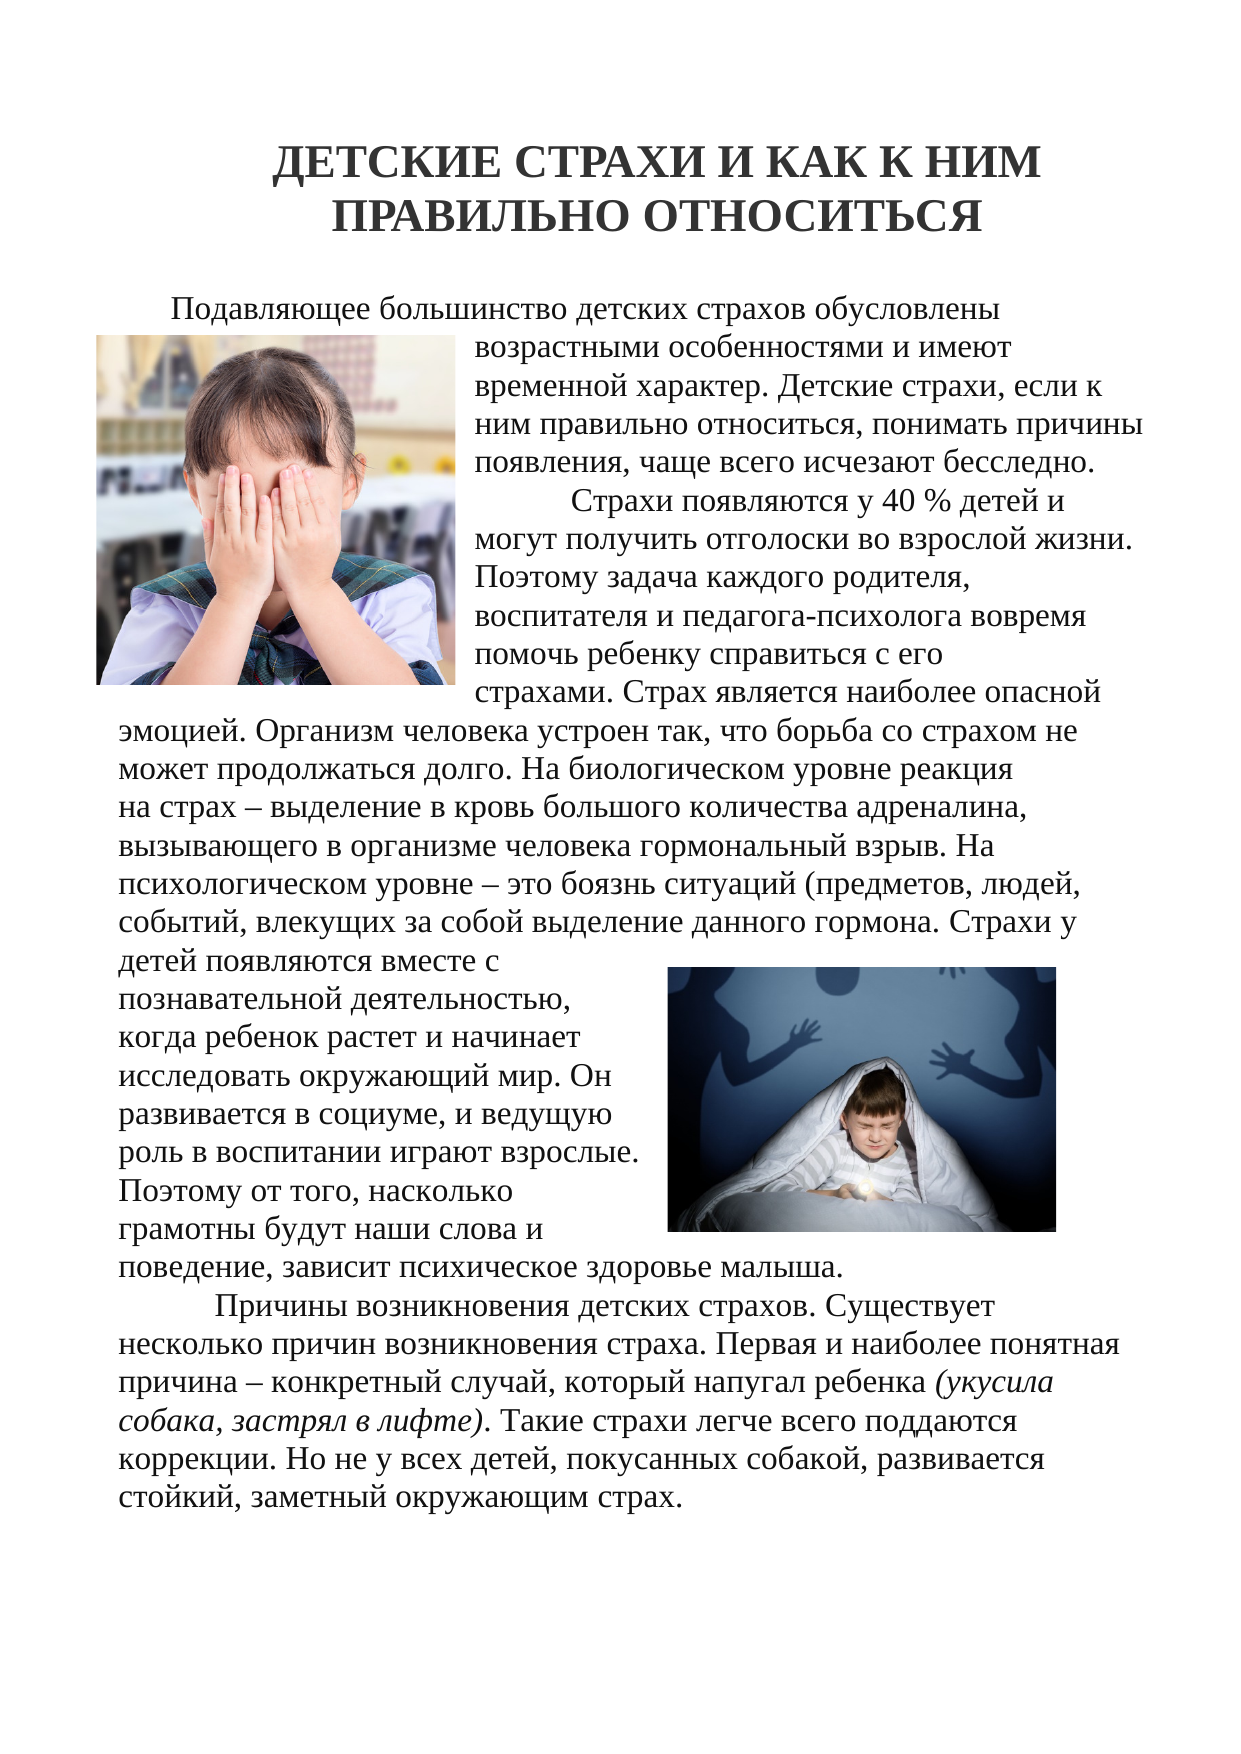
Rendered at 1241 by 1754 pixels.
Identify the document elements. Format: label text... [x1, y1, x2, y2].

picture [96, 335, 456, 685]
text Страхи появляются у 40 % детей и могут получить отголоски во взрослой жизни. Поэтому задача каждого родителя, воспитателя и педагога-психолога вовремя помочь ребенку справиться с его страхами. Страх является наиболее опасной эмоцией. Организм человека устроен так, что борьба со страхом не может продолжаться долго. На биологическом уровне реакция на страх – выделение в кровь большого количества адреналина, вызывающего в организме человека гормональный взрыв. На психологическом уровне – это боязнь ситуаций (предметов, людей, событий, влекущих за собой выделение данного гормона. Страхи у детей появляются вместе с познавательной деятельностью, когда ребенок растет и начинает исследовать окружающий мир. Он развивается в социуме, и ведущую роль в воспитании играют взрослые. Поэтому от того, насколько грамотны будут наши слова и поведение, зависит психическое здоровье малыша. [118, 480, 1137, 1285]
text Подавляющее большинство детских страхов обусловлены возрастными особенностями и имеют временной характер. Детские страхи, если к ним правильно относиться, понимать причины появления, чаще всего исчезают бесследно. [118, 288, 1167, 480]
picture [667, 967, 1057, 1232]
text Детские страхи и как к ним правильно относиться [177, 134, 1137, 241]
text Причины возникновения детских страхов. Существует несколько причин возникновения страха. Первая и наиболее понятная причина – конкретный случай, который напугал ребенка (укусила собака, застрял в лифте). Такие страхи легче всего поддаются коррекции. Но не у всех детей, покусанных собакой, развивается стойкий, заметный окружающим страх. [118, 1285, 1137, 1515]
